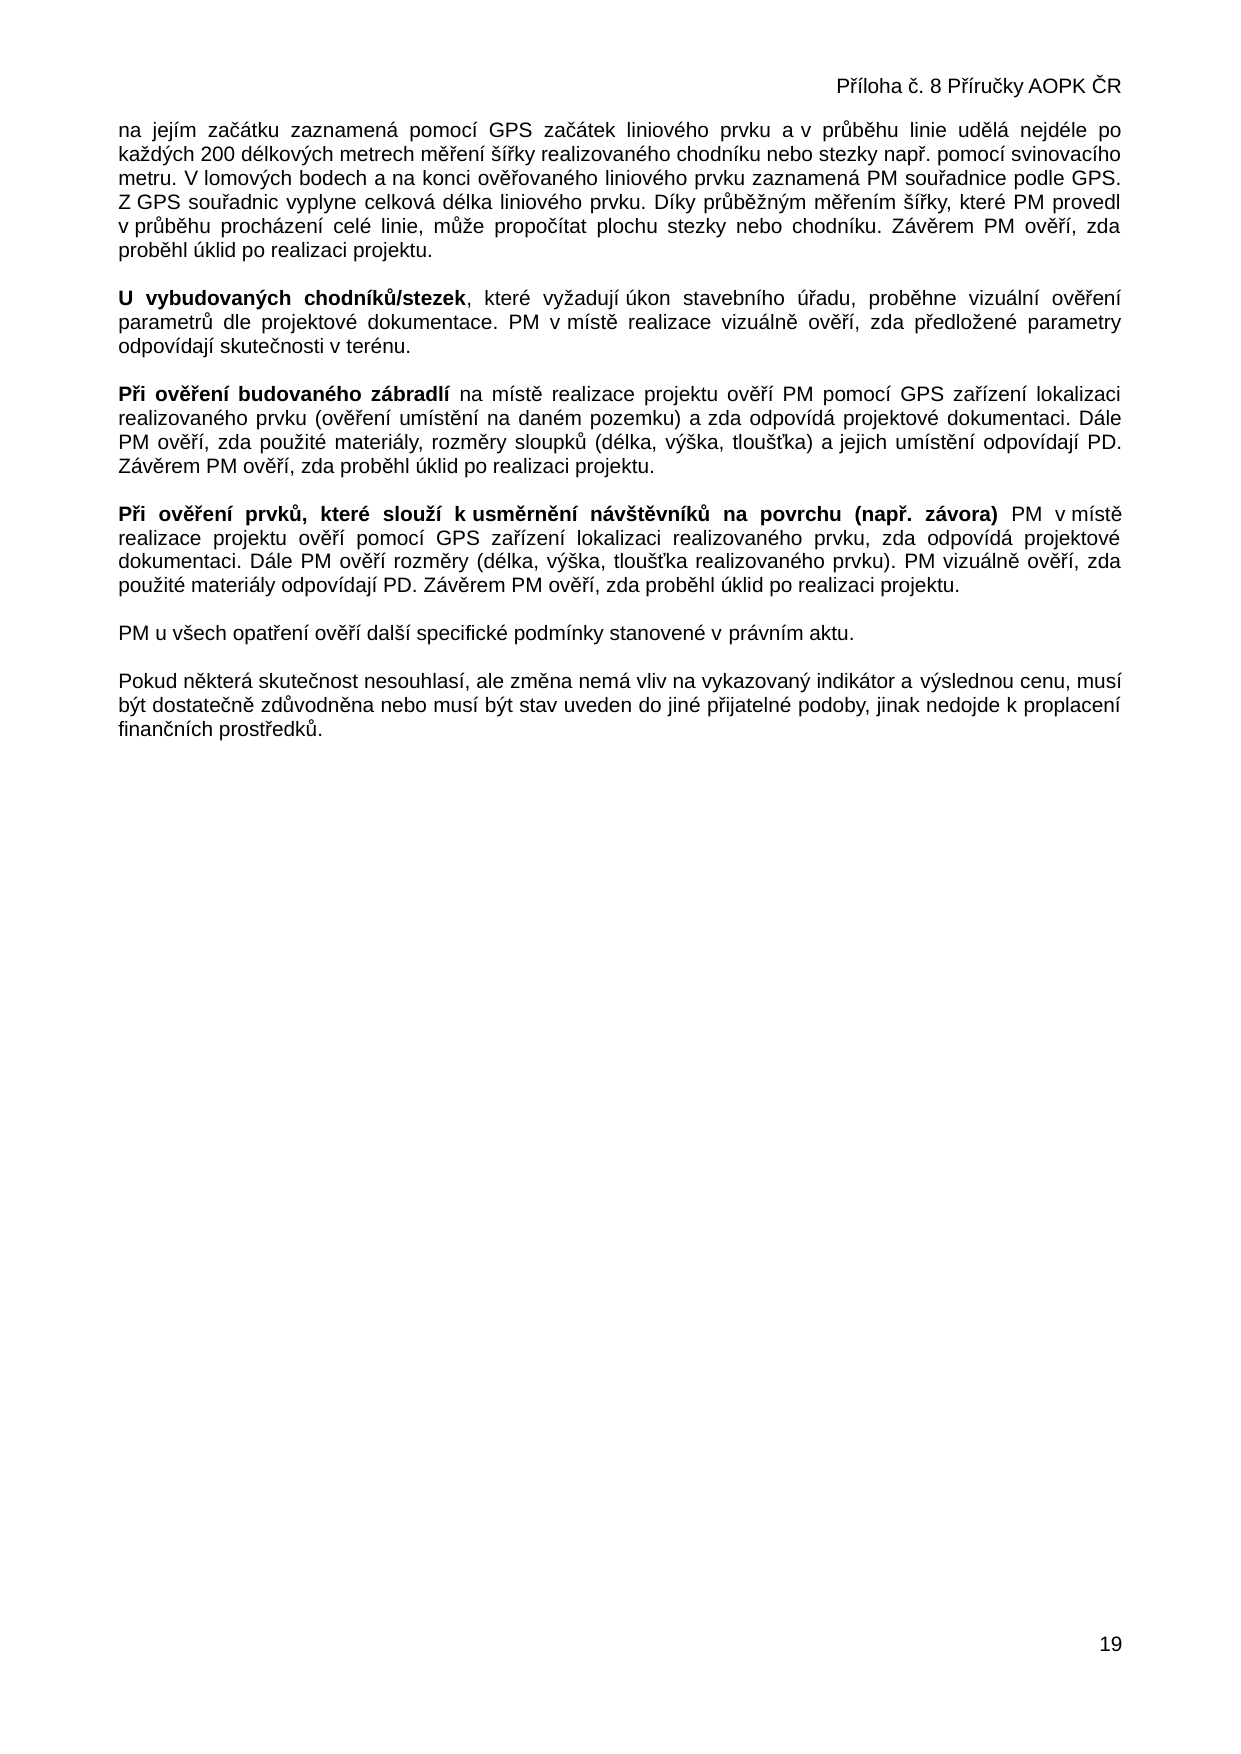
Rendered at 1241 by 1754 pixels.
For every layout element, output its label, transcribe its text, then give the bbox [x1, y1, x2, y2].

text U vybudovaných chodníků/stezek, které vyžadují úkon stavebního úřadu, proběhne vizuální ověření parametrů dle projektové dokumentace. PM v místě realizace vizuálně ověří, zda předložené parametry odpovídají skutečnosti v terénu. [118, 286, 1122, 358]
text Při ověření budovaného zábradlí na místě realizace projektu ověří PM pomocí GPS zařízení lokalizaci realizovaného prvku (ověření umístění na daném pozemku) a zda odpovídá projektové dokumentaci. Dále PM ověří, zda použité materiály, rozměry sloupků (délka, výška, tloušťka) a jejich umístění odpovídají PD. Závěrem PM ověří, zda proběhl úklid po realizaci projektu. [118, 382, 1122, 477]
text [118, 118, 1122, 262]
text Pokud některá skutečnost nesouhlasí, ale změna nemá vliv na vykazovaný indikátor a výslednou cenu, musí být dostatečně zdůvodněna nebo musí být stav uveden do jiné přijatelné podoby, jinak nedojde k proplacení finančních prostředků. [118, 669, 1122, 741]
text Při ověření prvků, které slouží k usměrnění návštěvníků na povrchu (např. závora) PM v místě realizace projektu ověří pomocí GPS zařízení lokalizaci realizovaného prvku, zda odpovídá projektové dokumentaci. Dále PM ověří rozměry (délka, výška, tloušťka realizovaného prvku). PM vizuálně ověří, zda použité materiály odpovídají PD. Závěrem PM ověří, zda proběhl úklid po realizaci projektu. [118, 501, 1122, 597]
text PM u všech opatření ověří další specifické podmínky stanovené v právním aktu. [118, 621, 1122, 645]
